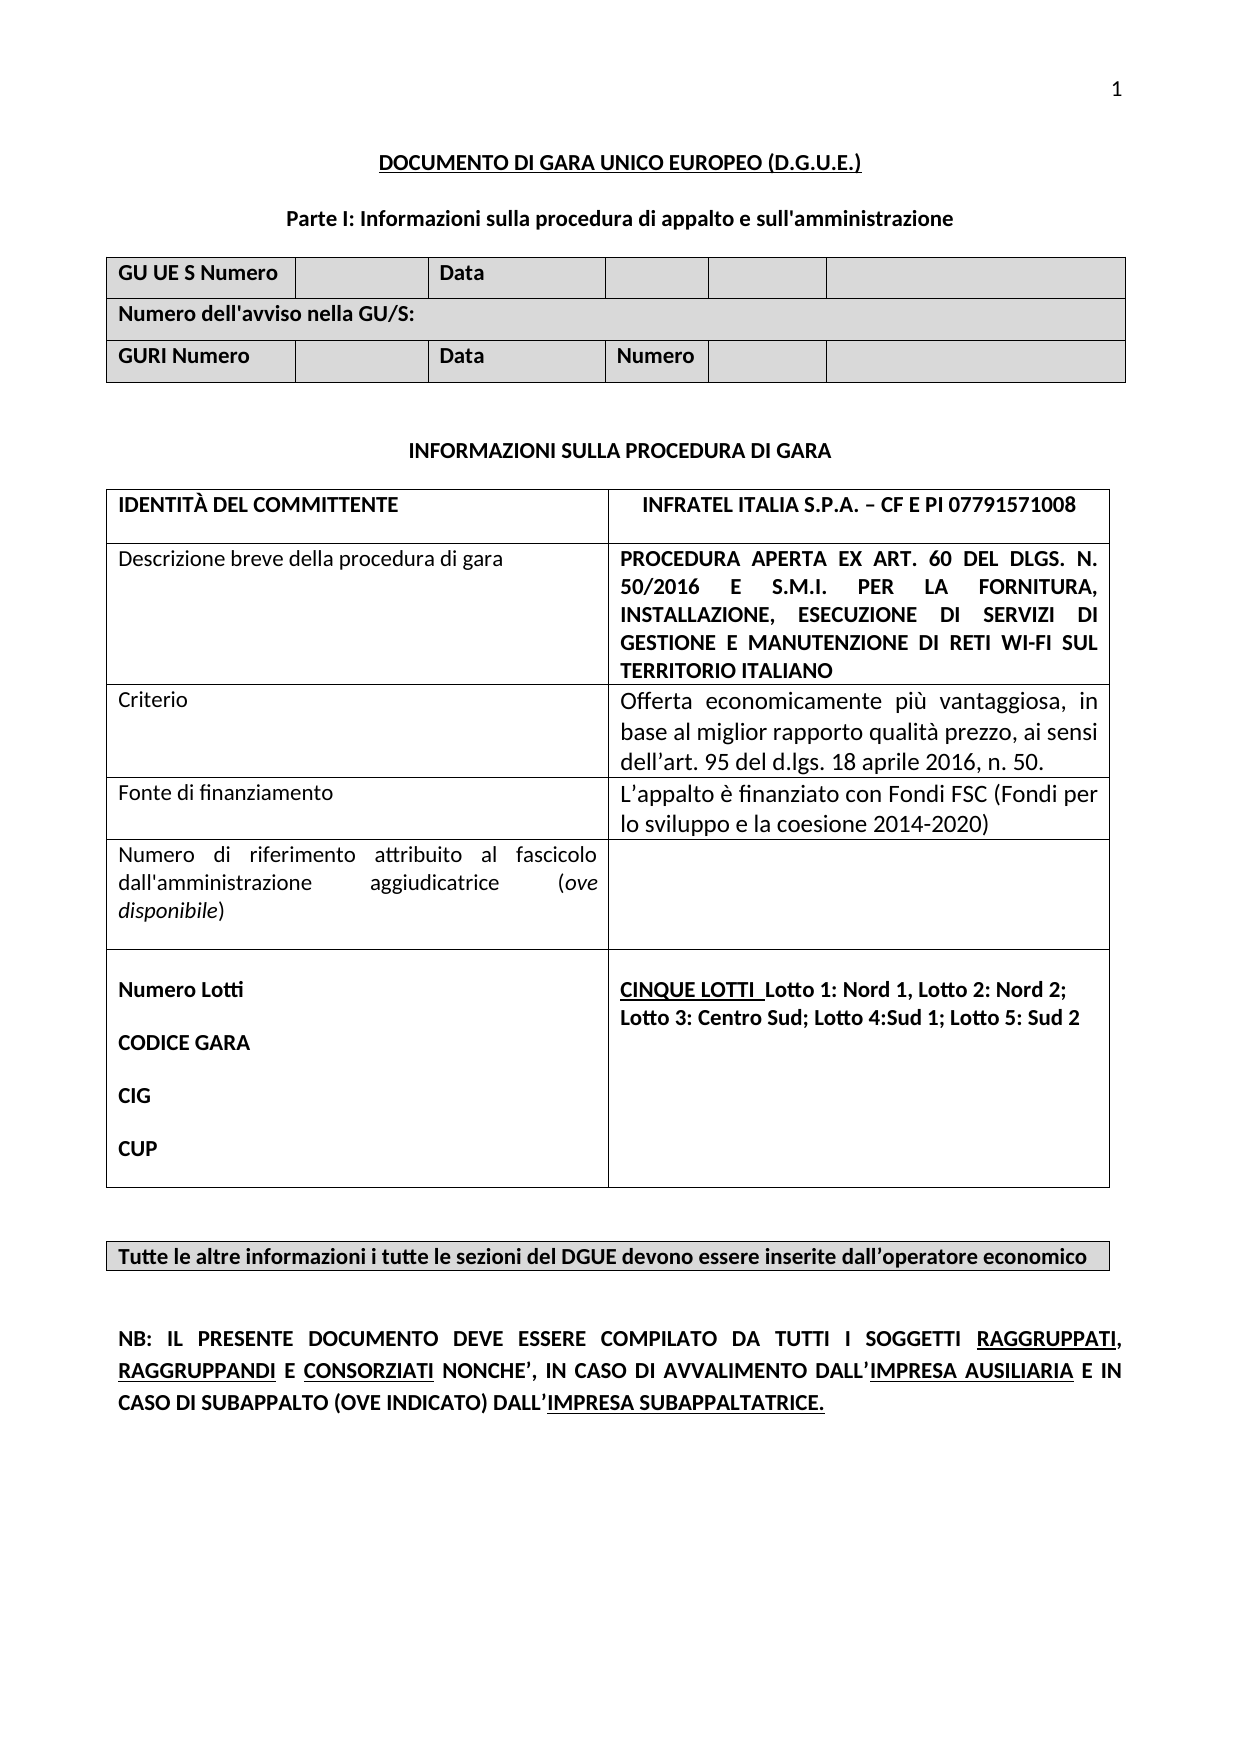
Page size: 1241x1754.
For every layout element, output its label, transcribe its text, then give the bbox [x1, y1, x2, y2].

table_cell PROCEDURA APERTA EX ART. 60 DEL DLGS. N. 50/2016 E S.M.I. PER LA FORNITURA, INSTALLAZIONE, ESECUZIONE DI SERVIZI DI GESTIONE E MANUTENZIONE DI RETI WI-FI SUL TERRITORIO ITALIANO [609, 544, 1109, 684]
table_header [296, 258, 428, 298]
table_cell [827, 341, 1125, 382]
table_header [827, 258, 1125, 298]
table_cell L’appalto è finanziato con Fondi FSC (Fondi per lo sviluppo e la coesione 2014-2020) [609, 778, 1109, 839]
table_header Data [429, 258, 605, 298]
table_cell Numero dell'avviso nella GU/S: [107, 299, 1125, 340]
table_header [606, 258, 708, 298]
table_cell Fonte di finanziamento [107, 778, 608, 839]
table_cell [609, 840, 1109, 949]
table_cell Data [429, 341, 605, 382]
table_cell Numero [606, 341, 708, 382]
table_cell Numero di riferimento attribuito al fascicolo dall'amministrazione aggiudicatrice (ove disponibile) [107, 840, 608, 949]
table_cell Descrizione breve della procedura di gara [107, 544, 608, 684]
table_header Tutte le altre informazioni i tutte le sezioni del DGUE devono essere inserite dall’operatore economico [107, 1242, 1109, 1270]
text INFORMAZIONI SULLA PROCEDURA DI GARA [118, 436, 1122, 464]
text DOCUMENTO DI GARA UNICO EUROPEO (D.G.U.E.) [118, 148, 1122, 176]
table_header INFRATEL ITALIA S.P.A. – CF E PI 07791571008 [609, 490, 1109, 543]
table_cell [296, 341, 428, 382]
table_header IDENTITÀ DEL COMMITTENTE [107, 490, 608, 543]
table_header GU UE S Numero [107, 258, 295, 298]
text Parte I: Informazioni sulla procedura di appalto e sull'amministrazione [118, 204, 1122, 232]
table_header [709, 258, 826, 298]
table_cell CINQUE LOTTI Lotto 1: Nord 1, Lotto 2: Nord 2; Lotto 3: Centro Sud; Lotto 4:Sud 1; Lotto 5: Sud 2 [609, 950, 1109, 1187]
text NB: IL PRESENTE DOCUMENTO DEVE ESSERE COMPILATO DA TUTTI I SOGGETTI RAGGRUPPATI, RAGGRUPPANDI E CONSORZIATI NONCHE’, IN CASO DI AVVALIMENTO DALL’IMPRESA AUSILIARIA E IN CASO DI SUBAPPALTO (OVE INDICATO) DALL’IMPRESA SUBAPPALTATRICE. [118, 1324, 1122, 1417]
table_cell GURI Numero [107, 341, 295, 382]
table_cell Numero Lotti CODICE GARA CIG CUP [107, 950, 608, 1187]
table_cell Criterio [107, 685, 608, 777]
table_cell [709, 341, 826, 382]
table_cell Offerta economicamente più vantaggiosa, in base al miglior rapporto qualità prezzo, ai sensi dell’art. 95 del d.lgs. 18 aprile 2016, n. 50. [609, 685, 1109, 777]
